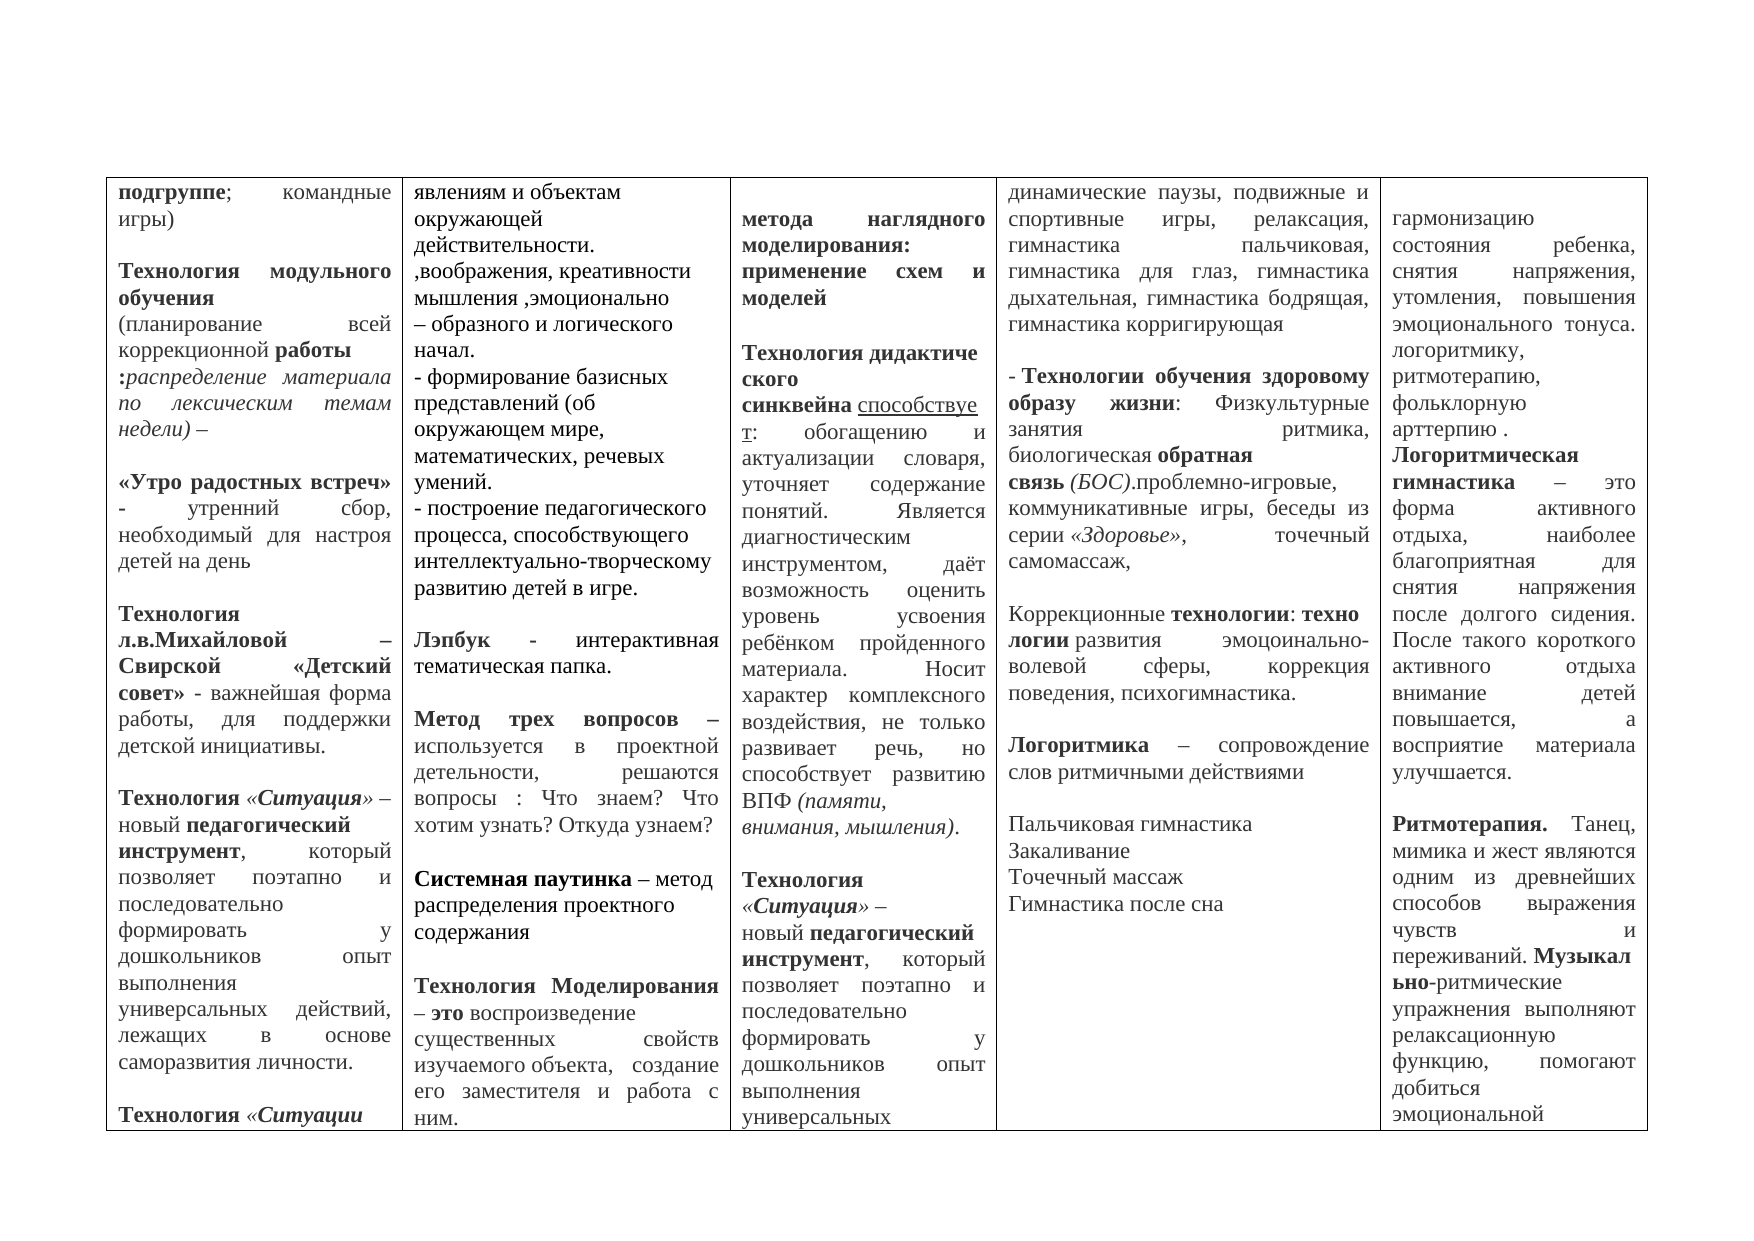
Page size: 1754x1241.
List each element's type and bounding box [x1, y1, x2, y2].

table_cell [731, 178, 996, 1130]
table_cell [107, 178, 402, 1130]
table_cell [997, 178, 1380, 1130]
table_cell [1381, 178, 1647, 1130]
table_cell [403, 178, 730, 1130]
